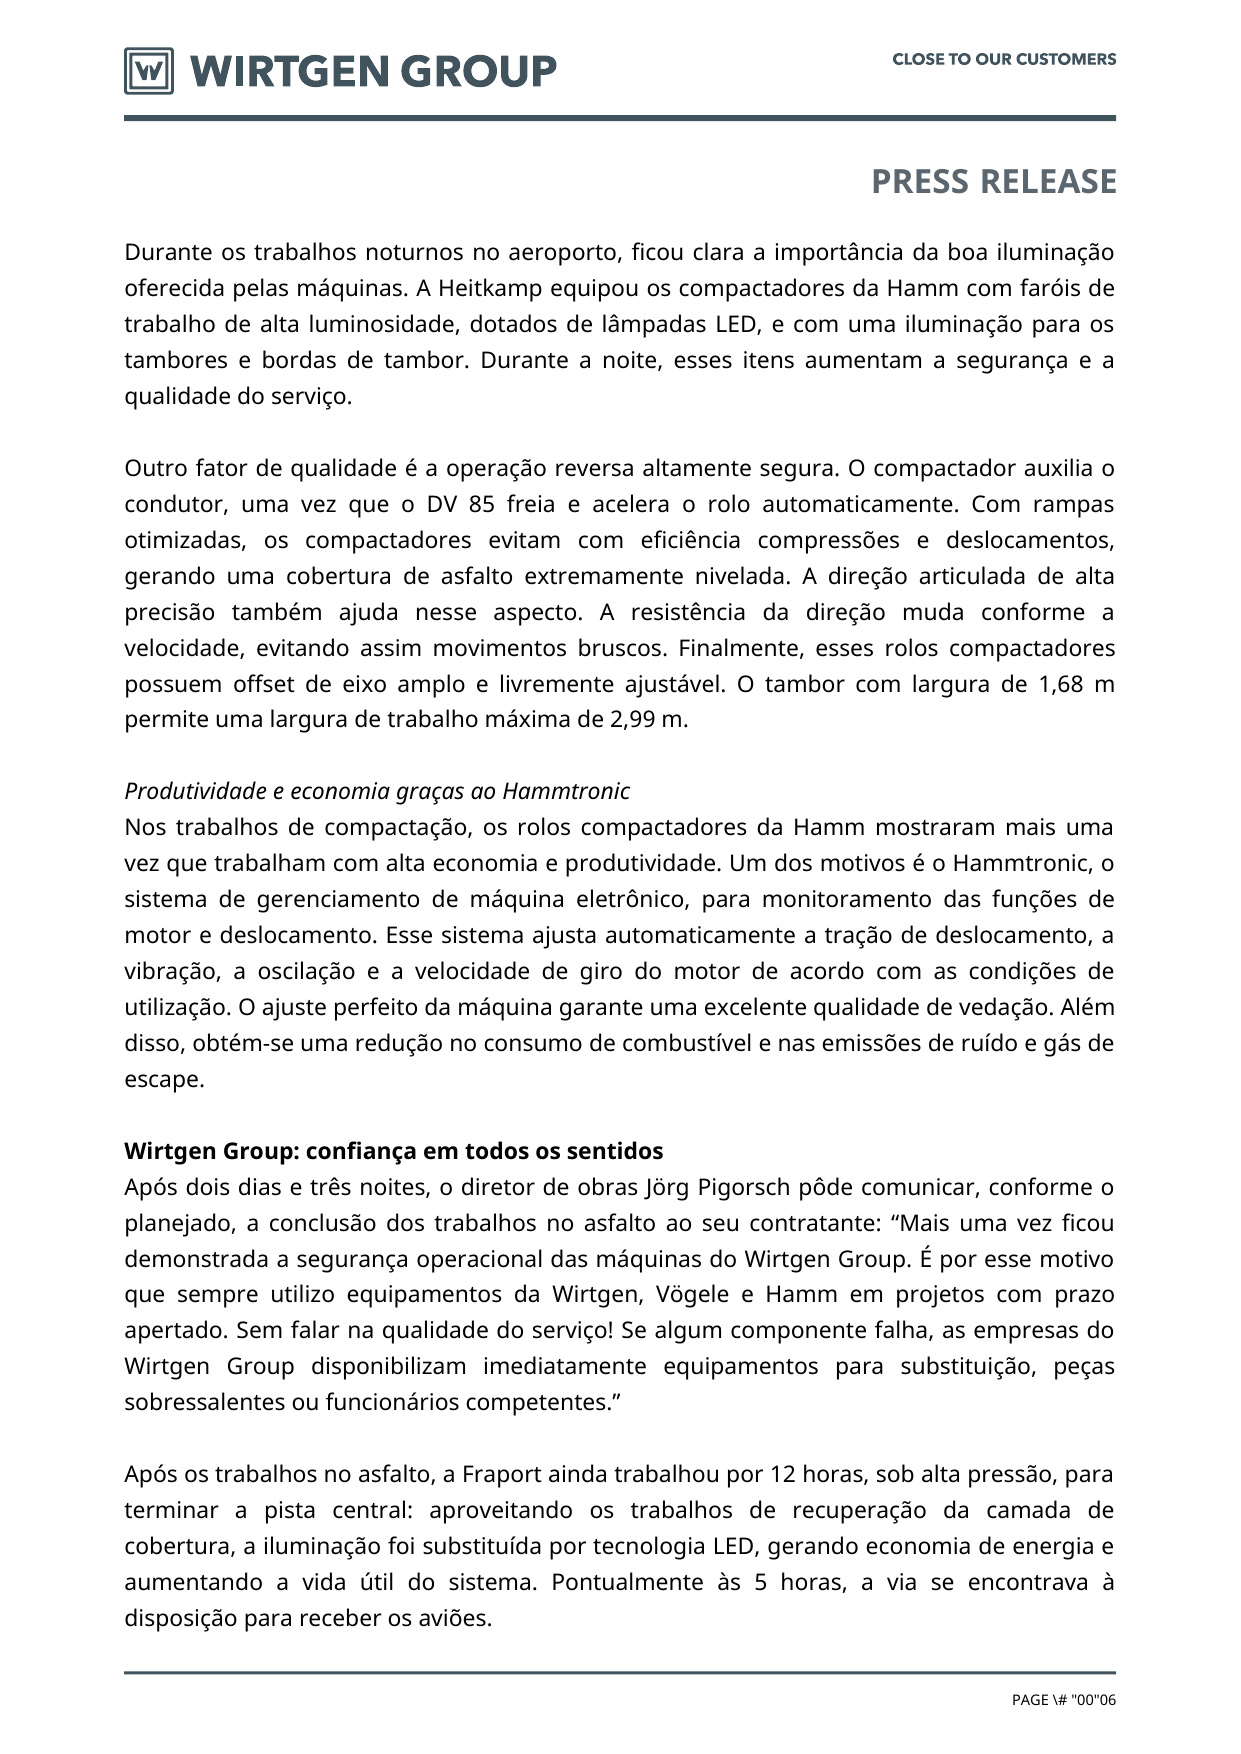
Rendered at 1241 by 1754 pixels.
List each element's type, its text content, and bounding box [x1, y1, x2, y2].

text Após os trabalhos no asfalto, a Fraport ainda trabalhou por 12 horas, sob alta pressão, para terminar a pista central: aproveitando os trabalhos de recuperação da camada de cobertura, a iluminação foi substituída por tecnologia LED, gerando economia de energia e aumentando a vida útil do sistema. Pontualmente às 5 horas, a via se encontrava à disposição para receber os aviões. [124, 1458, 1116, 1633]
text Após dois dias e três noites, o diretor de obras Jörg Pigorsch pôde comunicar, conforme o planejado, a conclusão dos trabalhos no asfalto ao seu contratante: “Mais uma vez ficou demonstrada a segurança operacional das máquinas do Wirtgen Group. É por esse motivo que sempre utilizo equipamentos da Wirtgen, Vögele e Hamm em projetos com prazo apertado. Sem falar na qualidade do serviço! Se algum componente falha, as empresas do Wirtgen Group disponibilizam imediatamente equipamentos para substituição, peças sobressalentes ou funcionários competentes.” [124, 1171, 1116, 1417]
text Durante os trabalhos noturnos no aeroporto, ficou clara a importância da boa iluminação oferecida pelas máquinas. A Heitkamp equipou os compactadores da Hamm com faróis de trabalho de alta luminosidade, dotados de lâmpadas LED, e com uma iluminação para os tambores e bordas de tambor. Durante a noite, esses itens aumentam a segurança e a qualidade do serviço. [124, 236, 1116, 411]
text Wirtgen Group: confiança em todos os sentidos [124, 1135, 1116, 1166]
text Nos trabalhos de compactação, os rolos compactadores da Hamm mostraram mais uma vez que trabalham com alta economia e produtividade. Um dos motivos é o Hammtronic, o sistema de gerenciamento de máquina eletrônico, para monitoramento das funções de motor e deslocamento. Esse sistema ajusta automaticamente a tração de deslocamento, a vibração, a oscilação e a velocidade de giro do motor de acordo com as condições de utilização. O ajuste perfeito da máquina garante uma excelente qualidade de vedação. Além disso, obtém-se uma redução no consumo de combustível e nas emissões de ruído e gás de escape. [124, 811, 1116, 1094]
text Produtividade e economia graças ao Hammtronic [124, 775, 1116, 807]
text Outro fator de qualidade é a operação reversa altamente segura. O compactador auxilia o condutor, uma vez que o DV 85 freia e acelera o rolo automaticamente. Com rampas otimizadas, os compactadores evitam com eficiência compressões e deslocamentos, gerando uma cobertura de asfalto extremamente nivelada. A direção articulada de alta precisão também ajuda nesse aspecto. A resistência da direção muda conforme a velocidade, evitando assim movimentos bruscos. Finalmente, esses rolos compactadores possuem offset de eixo amplo e livremente ajustável. O tambor com largura de 1,68 m permite uma largura de trabalho máxima de 2,99 m. [124, 452, 1116, 735]
